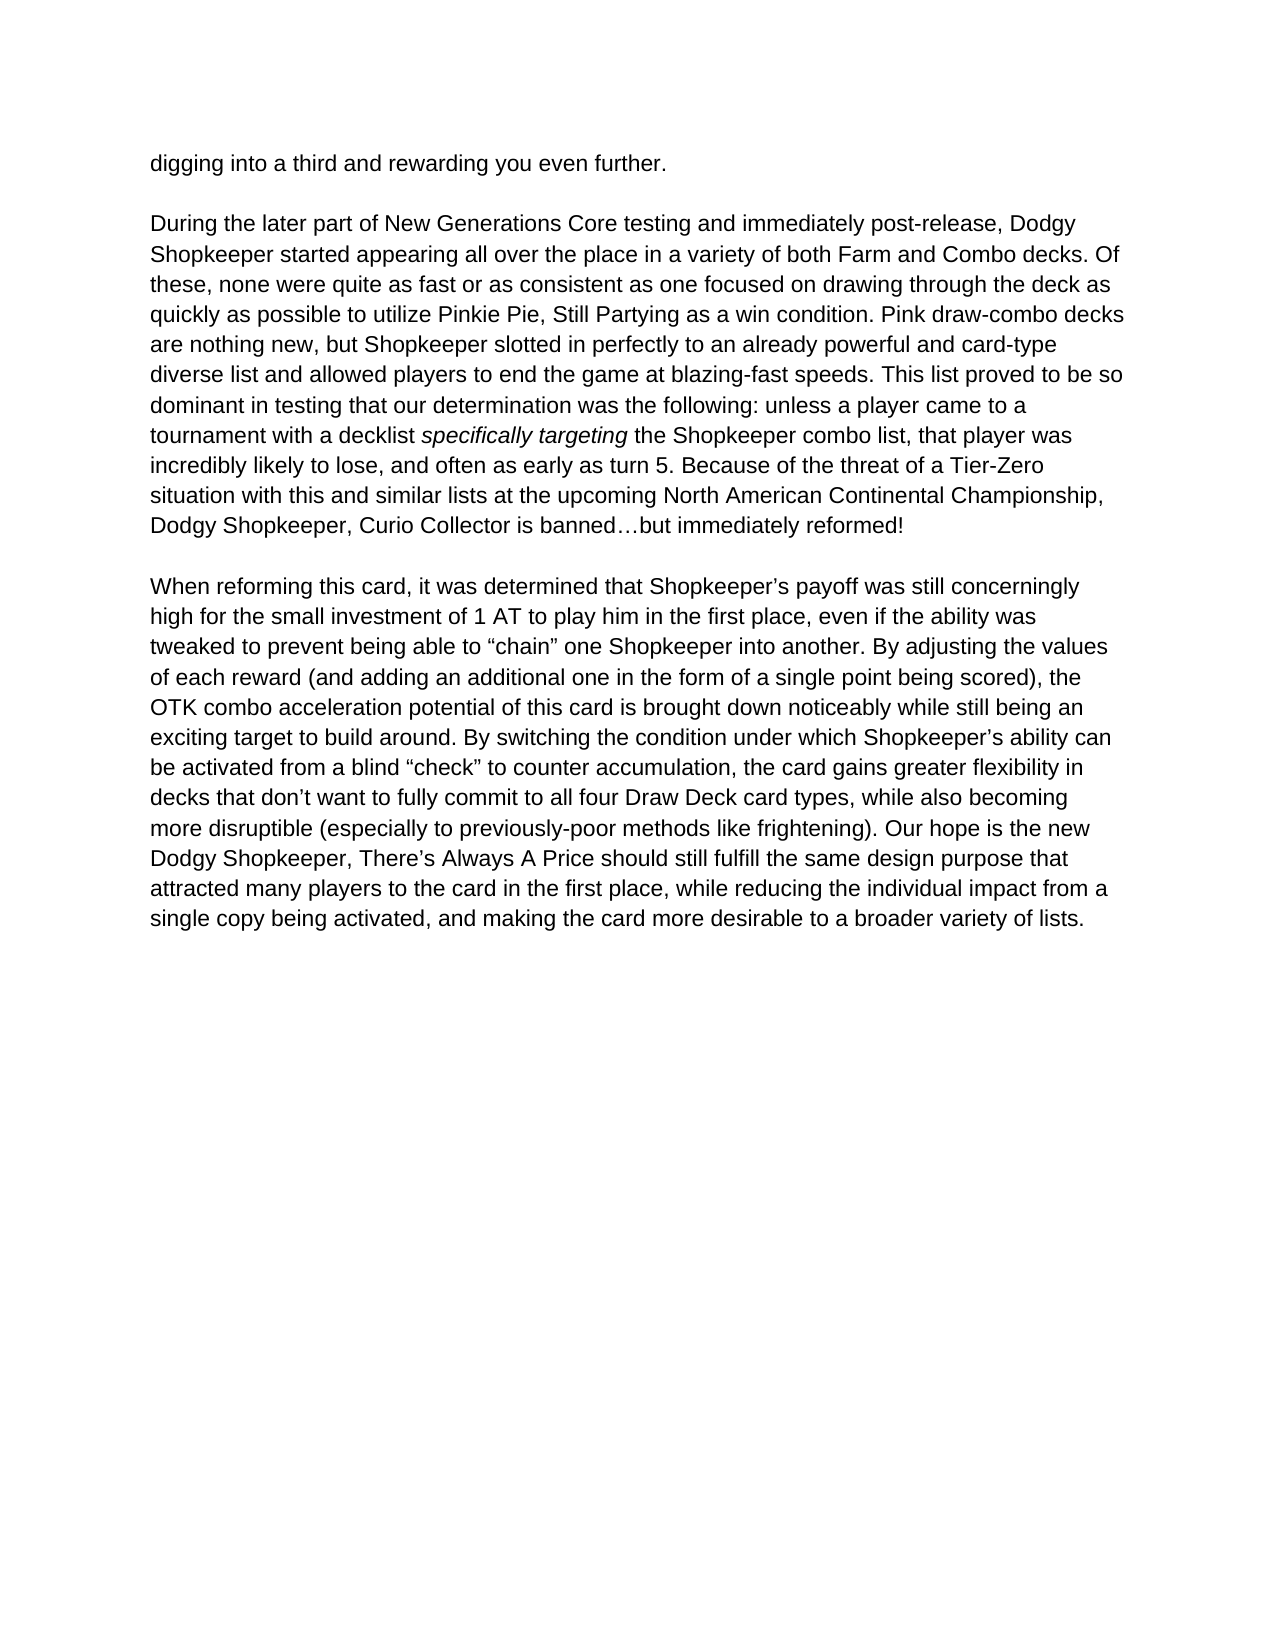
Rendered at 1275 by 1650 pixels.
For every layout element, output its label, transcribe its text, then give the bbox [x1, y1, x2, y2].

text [150, 150, 1125, 539]
text When reforming this card, it was determined that Shopkeeper’s payoff was still concerningly high for the small investment of 1 AT to play him in the first place, even if the ability was tweaked to prevent being able to “chain” one Shopkeeper into another. By adjusting the values of each reward (and adding an additional one in the form of a single point being scored), the OTK combo acceleration potential of this card is brought down noticeably while still being an exciting target to build around. By switching the condition under which Shopkeeper’s ability can be activated from a blind “check” to counter accumulation, the card gains greater flexibility in decks that don’t want to fully commit to all four Draw Deck card types, while also becoming more disruptible (especially to previously-poor methods like frightening). Our hope is the new Dodgy Shopkeeper, There’s Always A Price should still fulfill the same design purpose that attracted many players to the card in the first place, while reducing the individual impact from a single copy being activated, and making the card more desirable to a broader variety of lists. [150, 573, 1125, 932]
